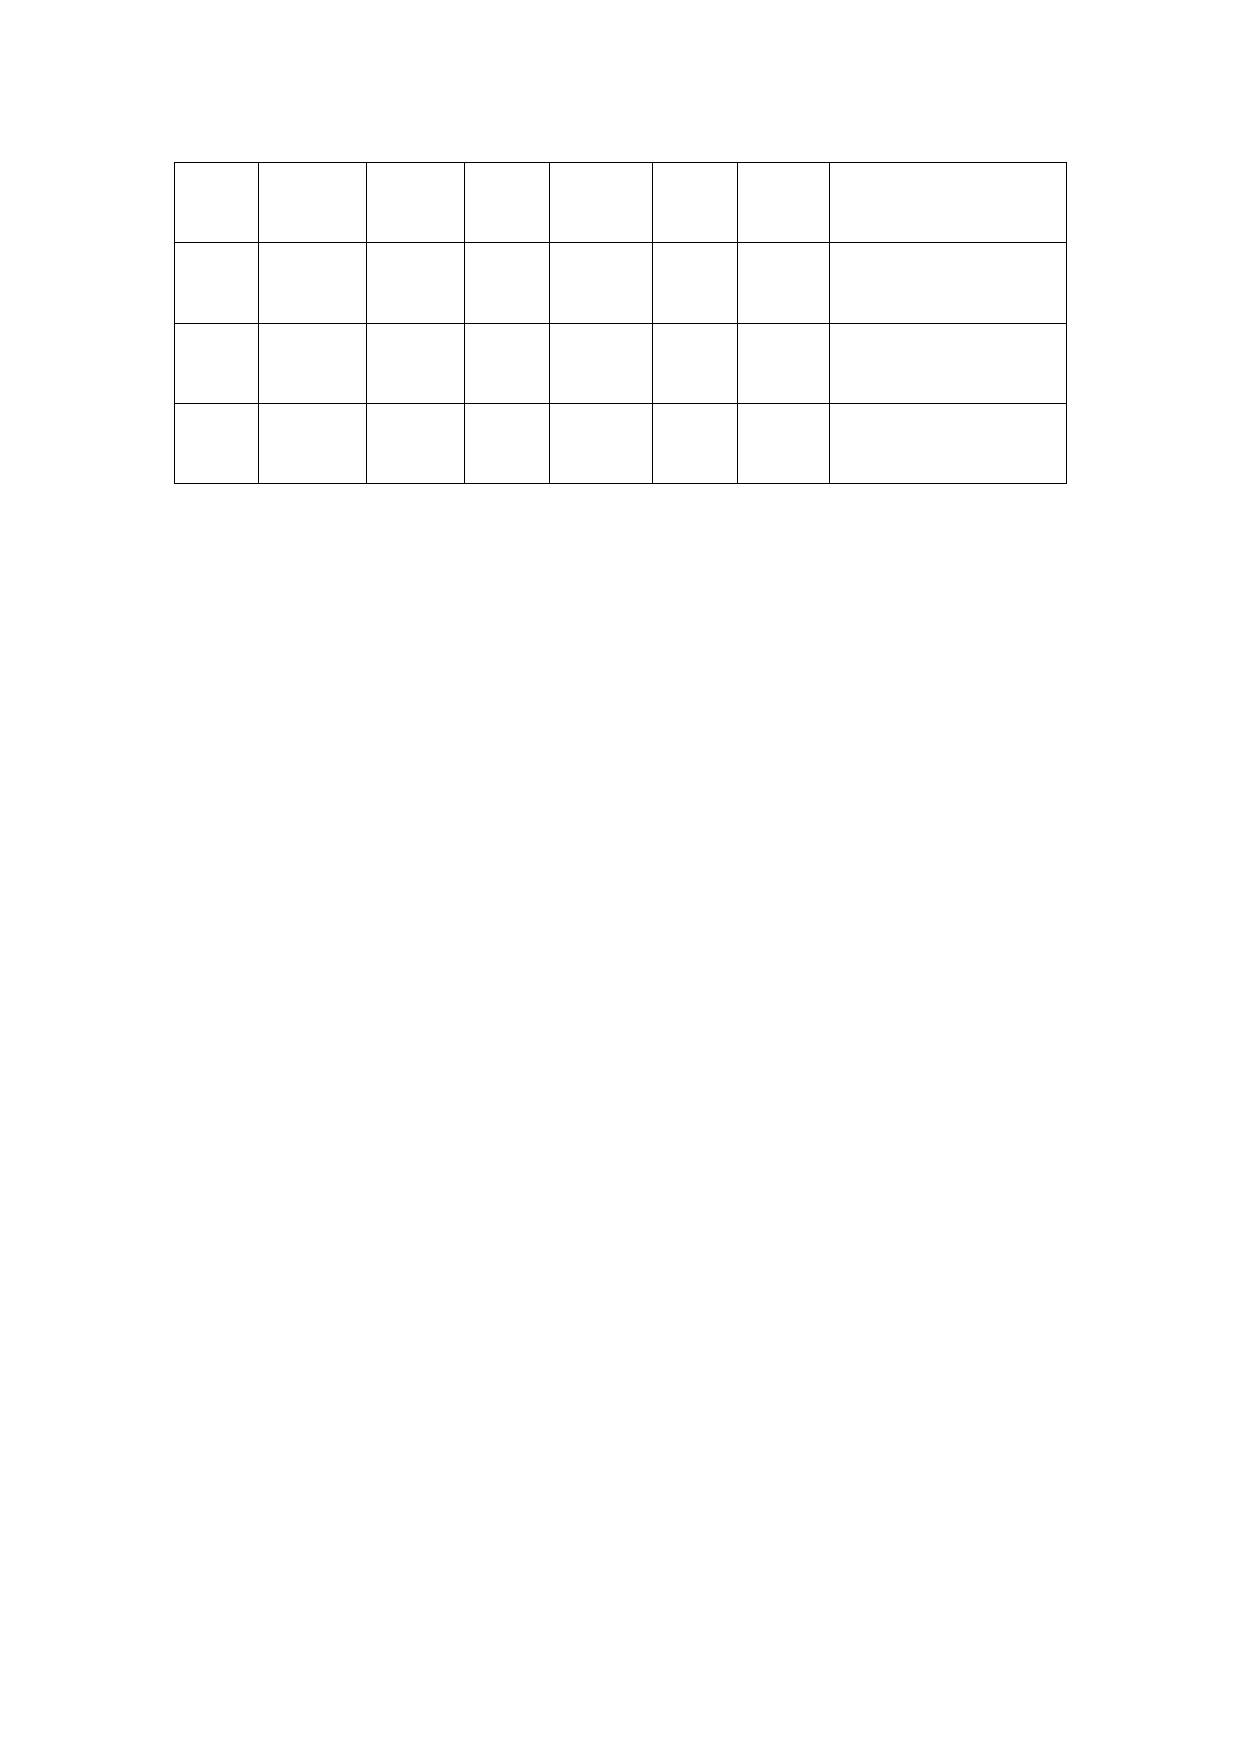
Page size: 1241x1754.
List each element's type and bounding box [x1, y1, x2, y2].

table_cell [367, 163, 464, 242]
table_cell [465, 243, 549, 323]
table_cell [653, 324, 737, 403]
table_cell [830, 243, 1066, 323]
table_cell [465, 324, 549, 403]
table_cell [738, 324, 829, 403]
table_cell [367, 404, 464, 483]
table_cell [550, 243, 652, 323]
table_cell [259, 324, 366, 403]
table_cell [830, 163, 1066, 242]
table_cell [550, 324, 652, 403]
table_cell [653, 243, 737, 323]
table_cell [550, 163, 652, 242]
table_cell [465, 404, 549, 483]
table_cell [830, 404, 1066, 483]
table_cell [175, 163, 258, 242]
table_cell [550, 404, 652, 483]
table_cell [259, 404, 366, 483]
table_cell [367, 243, 464, 323]
table_cell [465, 163, 549, 242]
table_cell [259, 163, 366, 242]
table_cell [830, 324, 1066, 403]
table_cell [738, 163, 829, 242]
table_cell [175, 243, 258, 323]
table_cell [175, 404, 258, 483]
table_cell [653, 163, 737, 242]
table_cell [259, 243, 366, 323]
table_cell [738, 243, 829, 323]
table_cell [175, 324, 258, 403]
table_cell [738, 404, 829, 483]
table_cell [367, 324, 464, 403]
table_cell [653, 404, 737, 483]
